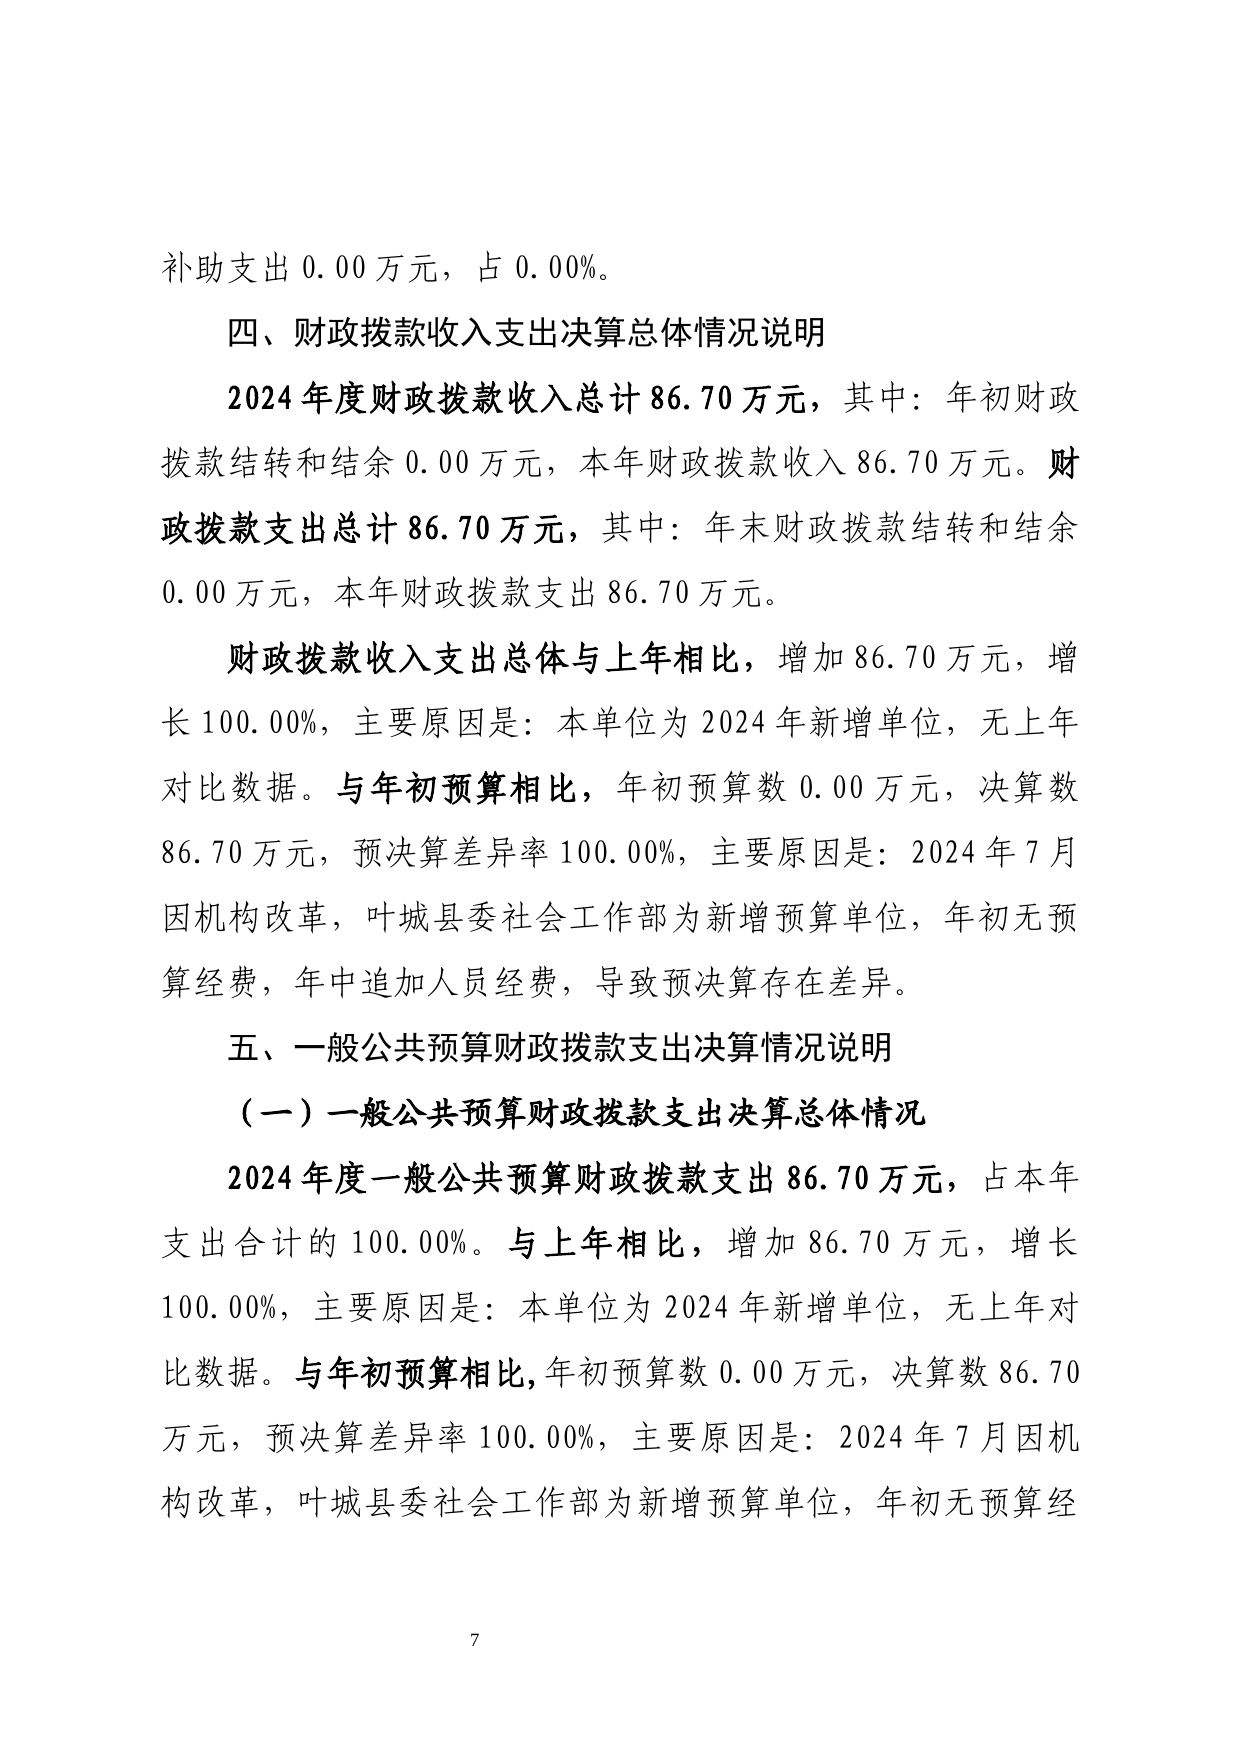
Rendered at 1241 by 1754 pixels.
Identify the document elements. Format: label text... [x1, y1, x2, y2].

text 财政拨款收入支出总体与上年相比，增加86.70万元，增长100.00%，主要原因是：本单位为2024年新增单位，无上年对比数据。与年初预算相比，年初预算数0.00万元，决算数86.70万元，预决算差异率100.00%，主要原因是：2024年7月因机构改革，叶城县委社会工作部为新增预算单位，年初无预算经费，年中追加人员经费，导致预决算存在差异。 [159, 623, 1081, 1013]
text （一）一般公共预算财政拨款支出决算总体情况 [159, 1078, 1081, 1143]
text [159, 233, 1081, 298]
text 四、财政拨款收入支出决算总体情况说明 [159, 298, 1081, 363]
text 2024年度财政拨款收入总计86.70万元，其中：年初财政拨款结转和结余0.00万元，本年财政拨款收入86.70万元。财政拨款支出总计86.70万元，其中：年末财政拨款结转和结余0.00万元，本年财政拨款支出86.70万元。 [159, 363, 1081, 623]
text 五、一般公共预算财政拨款支出决算情况说明 [159, 1013, 1081, 1078]
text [159, 1143, 1081, 1533]
